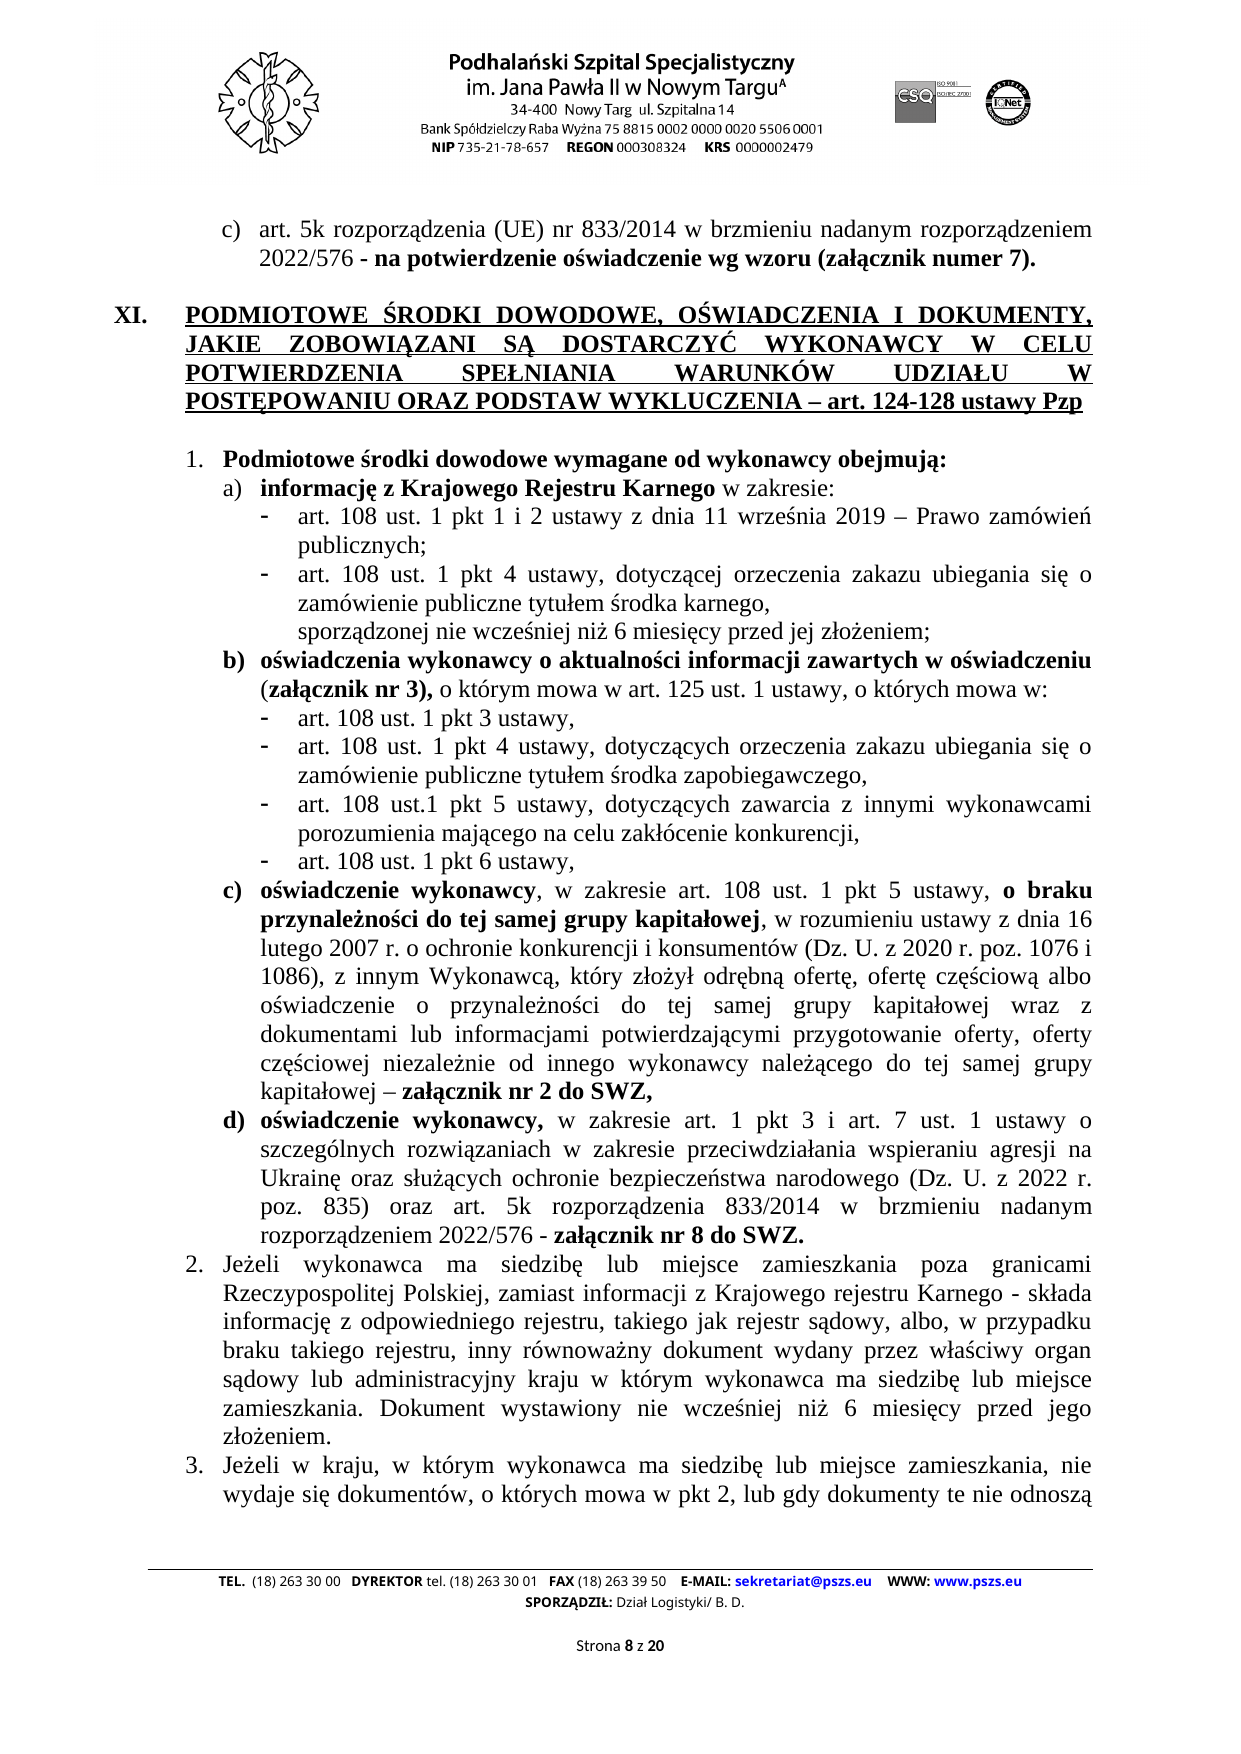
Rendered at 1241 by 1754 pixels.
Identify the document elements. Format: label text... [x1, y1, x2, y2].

list oświadczenie wykonawcy, w zakresie art. 108 ust. 1 pkt 5 ustawy, o braku przynależności do tej samej grupy kapitałowej, w rozumieniu ustawy z dnia 16 lutego 2007 r. o ochronie konkurencji i konsumentów (Dz. U. z 2020 r. poz. 1076 i 1086), z innym Wykonawcą, który złożył odrębną ofertę, ofertę częściową albo oświadczenie o przynależności do tej samej grupy kapitałowej wraz z dokumentami lub informacjami potwierdzającymi przygotowanie oferty, oferty częściowej niezależnie od innego wykonawcy należącego do tej samej grupy kapitałowej – załącznik nr 2 do SWZ, [223, 875, 1093, 1105]
list art. 108 ust. 1 pkt 1 i 2 ustawy z dnia 11 września 2019 – Prawo zamówień publicznych; [260, 501, 1093, 559]
list art. 108 ust. 1 pkt 3 ustawy, [260, 703, 1093, 731]
list art. 108 ust. 1 pkt 4 ustawy, dotyczących orzeczenia zakazu ubiegania się o zamówienie publiczne tytułem środka zapobiegawczego, [260, 731, 1093, 789]
list oświadczenia wykonawcy o aktualności informacji zawartych w oświadczeniu (załącznik nr 3), o którym mowa w art. 125 ust. 1 ustawy, o których mowa w: [223, 645, 1093, 703]
picture [93, 18, 1150, 185]
list Jeżeli wykonawca ma siedzibę lub miejsce zamieszkania poza granicami Rzeczypospolitej Polskiej, zamiast informacji z Krajowego rejestru Karnego - składa informację z odpowiedniego rejestru, takiego jak rejestr sądowy, albo, w przypadku braku takiego rejestru, inny równoważny dokument wydany przez właściwy organ sądowy lub administracyjny kraju w którym wykonawca ma siedzibę lub miejsce zamieszkania. Dokument wystawiony nie wcześniej niż 6 miesięcy przed jego złożeniem. [185, 1249, 1093, 1450]
list art. 108 ust.1 pkt 5 ustawy, dotyczących zawarcia z innymi wykonawcami porozumienia mającego na celu zakłócenie konkurencji, [260, 789, 1093, 846]
list art. 5k rozporządzenia (UE) nr 833/2014 w brzmieniu nadanym rozporządzeniem 2022/576 - na potwierdzenie oświadczenie wg wzoru (załącznik numer 7). [221, 214, 1093, 271]
list Podmiotowe środki dowodowe wymagane od wykonawcy obejmują: [185, 444, 1093, 473]
list informację z Krajowego Rejestru Karnego w zakresie: [223, 473, 1093, 501]
list art. 108 ust. 1 pkt 4 ustawy, dotyczącej orzeczenia zakazu ubiegania się o zamówienie publiczne tytułem środka karnego, [260, 559, 1093, 616]
list oświadczenie wykonawcy, w zakresie art. 1 pkt 3 i art. 7 ust. 1 ustawy o szczególnych rozwiązaniach w zakresie przeciwdziałania wspieraniu agresji na Ukrainę oraz służących ochronie bezpieczeństwa narodowego (Dz. U. z 2022 r. poz. 835) oraz art. 5k rozporządzenia 833/2014 w brzmieniu nadanym rozporządzeniem 2022/576 - załącznik nr 8 do SWZ. [223, 1105, 1093, 1249]
list PODMIOTOWE ŚRODKI DOWODOWE, OŚWIADCZENIA I DOKUMENTY, JAKIE ZOBOWIĄZANI SĄ DOSTARCZYĆ WYKONAWCY W CELU POTWIERDZENIA SPEŁNIANIA WARUNKÓW UDZIAŁU W POSTĘPOWANIU ORAZ PODSTAW WYKLUCZENIA – art. 124-128 ustawy Pzp [148, 300, 1093, 415]
list art. 108 ust. 1 pkt 6 ustawy, [260, 846, 1093, 875]
list sporządzonej nie wcześniej niż 6 miesięcy przed jej złożeniem; [298, 616, 1093, 645]
